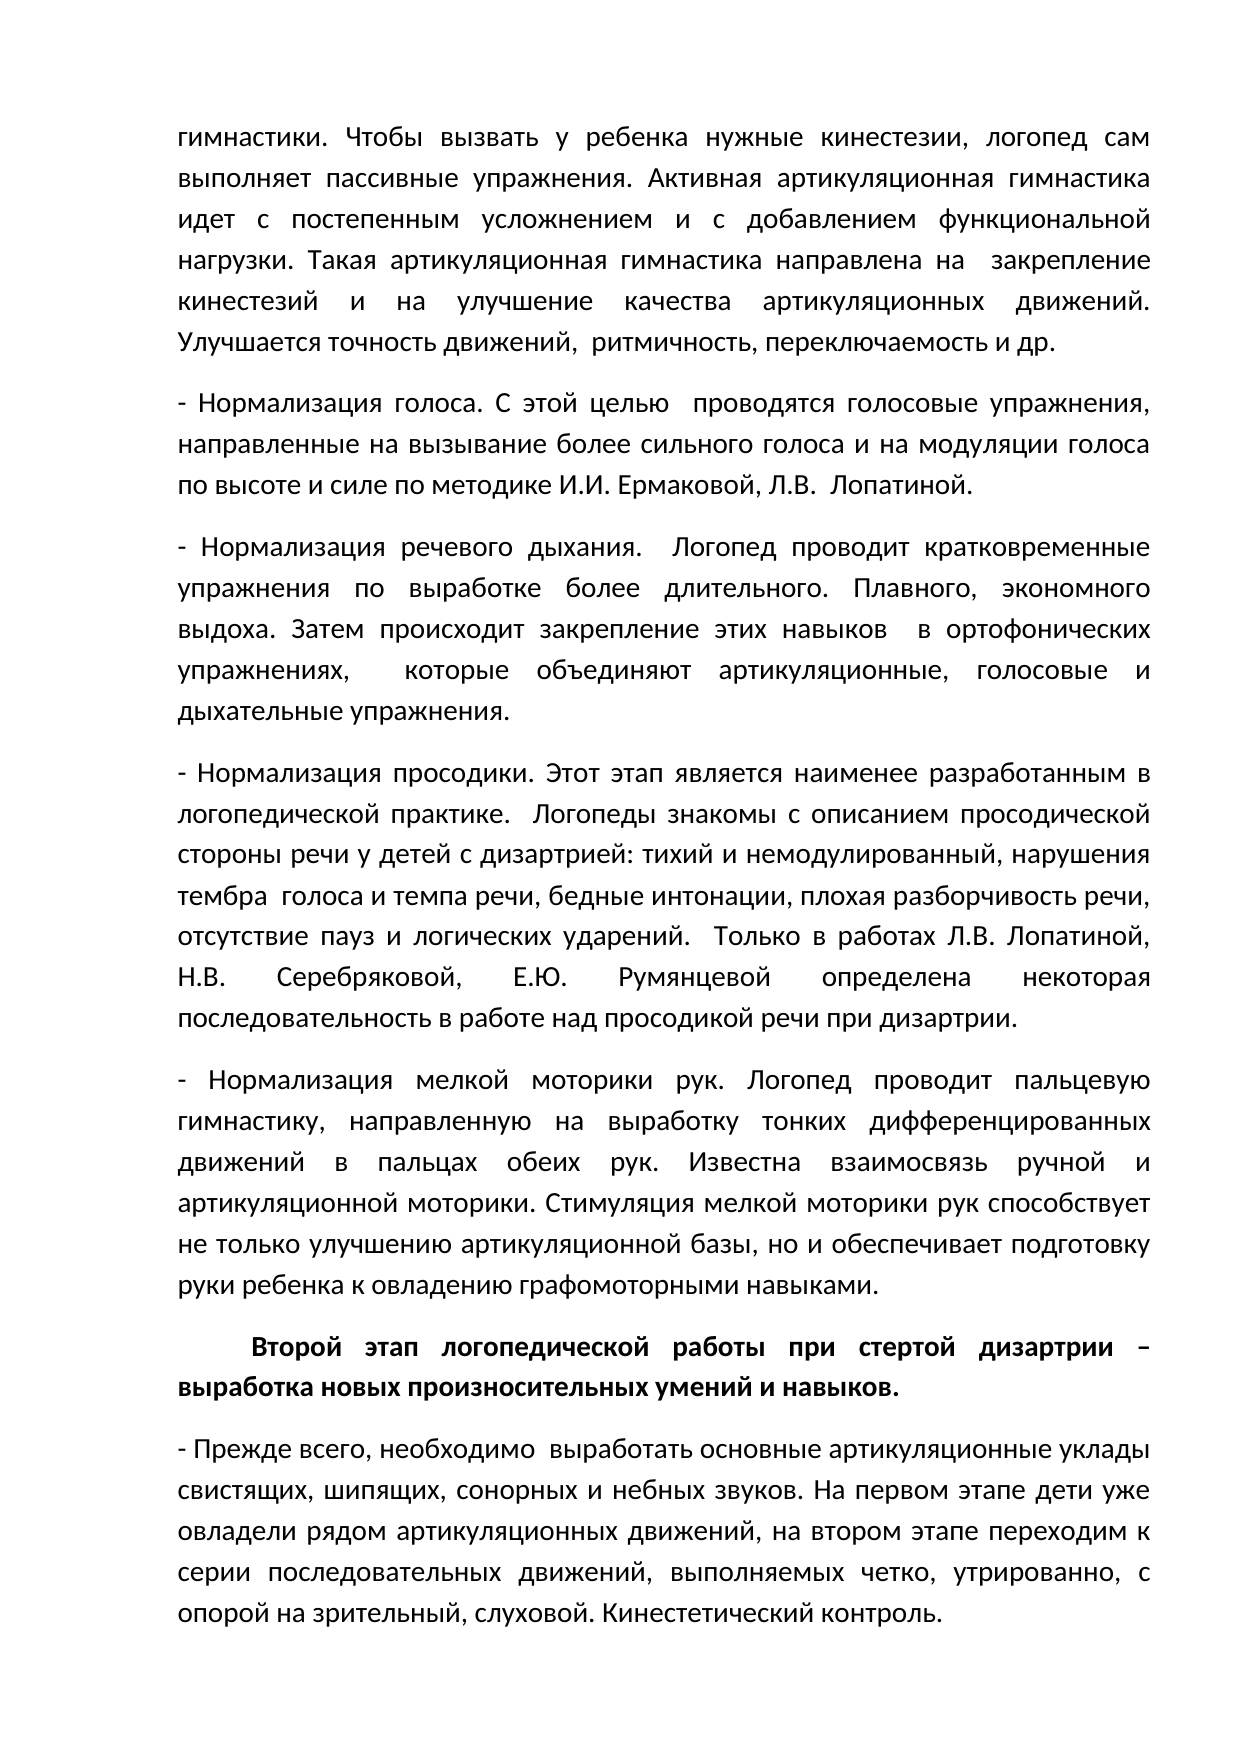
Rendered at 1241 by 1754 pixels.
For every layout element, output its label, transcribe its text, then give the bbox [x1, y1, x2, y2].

text - Прежде всего, необходимо выработать основные артикуляционные уклады свистящих, шипящих, сонорных и небных звуков. На первом этапе дети уже овладели рядом артикуляционных движений, на втором этапе переходим к серии последовательных движений, выполняемых четко, утрированно, с опорой на зрительный, слуховой. Кинестетический контроль. [177, 1430, 1152, 1630]
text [177, 118, 1152, 358]
text - Нормализация мелкой моторики рук. Логопед проводит пальцевую гимнастику, направленную на выработку тонких дифференцированных движений в пальцах обеих рук. Известна взаимосвязь ручной и артикуляционной моторики. Стимуляция мелкой моторики рук способствует не только улучшению артикуляционной базы, но и обеспечивает подготовку руки ребенка к овладению графомоторными навыками. [177, 1061, 1152, 1301]
text - Нормализация речевого дыхания. Логопед проводит кратковременные упражнения по выработке более длительного. Плавного, экономного выдоха. Затем происходит закрепление этих навыков в ортофонических упражнениях, которые объединяют артикуляционные, голосовые и дыхательные упражнения. [177, 528, 1152, 728]
text - Нормализация просодики. Этот этап является наименее разработанным в логопедической практике. Логопеды знакомы с описанием просодической стороны речи у детей с дизартрией: тихий и немодулированный, нарушения тембра голоса и темпа речи, бедные интонации, плохая разборчивость речи, отсутствие пауз и логических ударений. Только в работах Л.В. Лопатиной, Н.В. Серебряковой, Е.Ю. Румянцевой определена некоторая последовательность в работе над просодикой речи при дизартрии. [177, 754, 1152, 1035]
text Второй этап логопедической работы при стертой дизартрии – выработка новых произносительных умений и навыков. [177, 1328, 1152, 1404]
text - Нормализация голоса. С этой целью проводятся голосовые упражнения, направленные на вызывание более сильного голоса и на модуляции голоса по высоте и силе по методике И.И. Ермаковой, Л.В. Лопатиной. [177, 384, 1152, 502]
